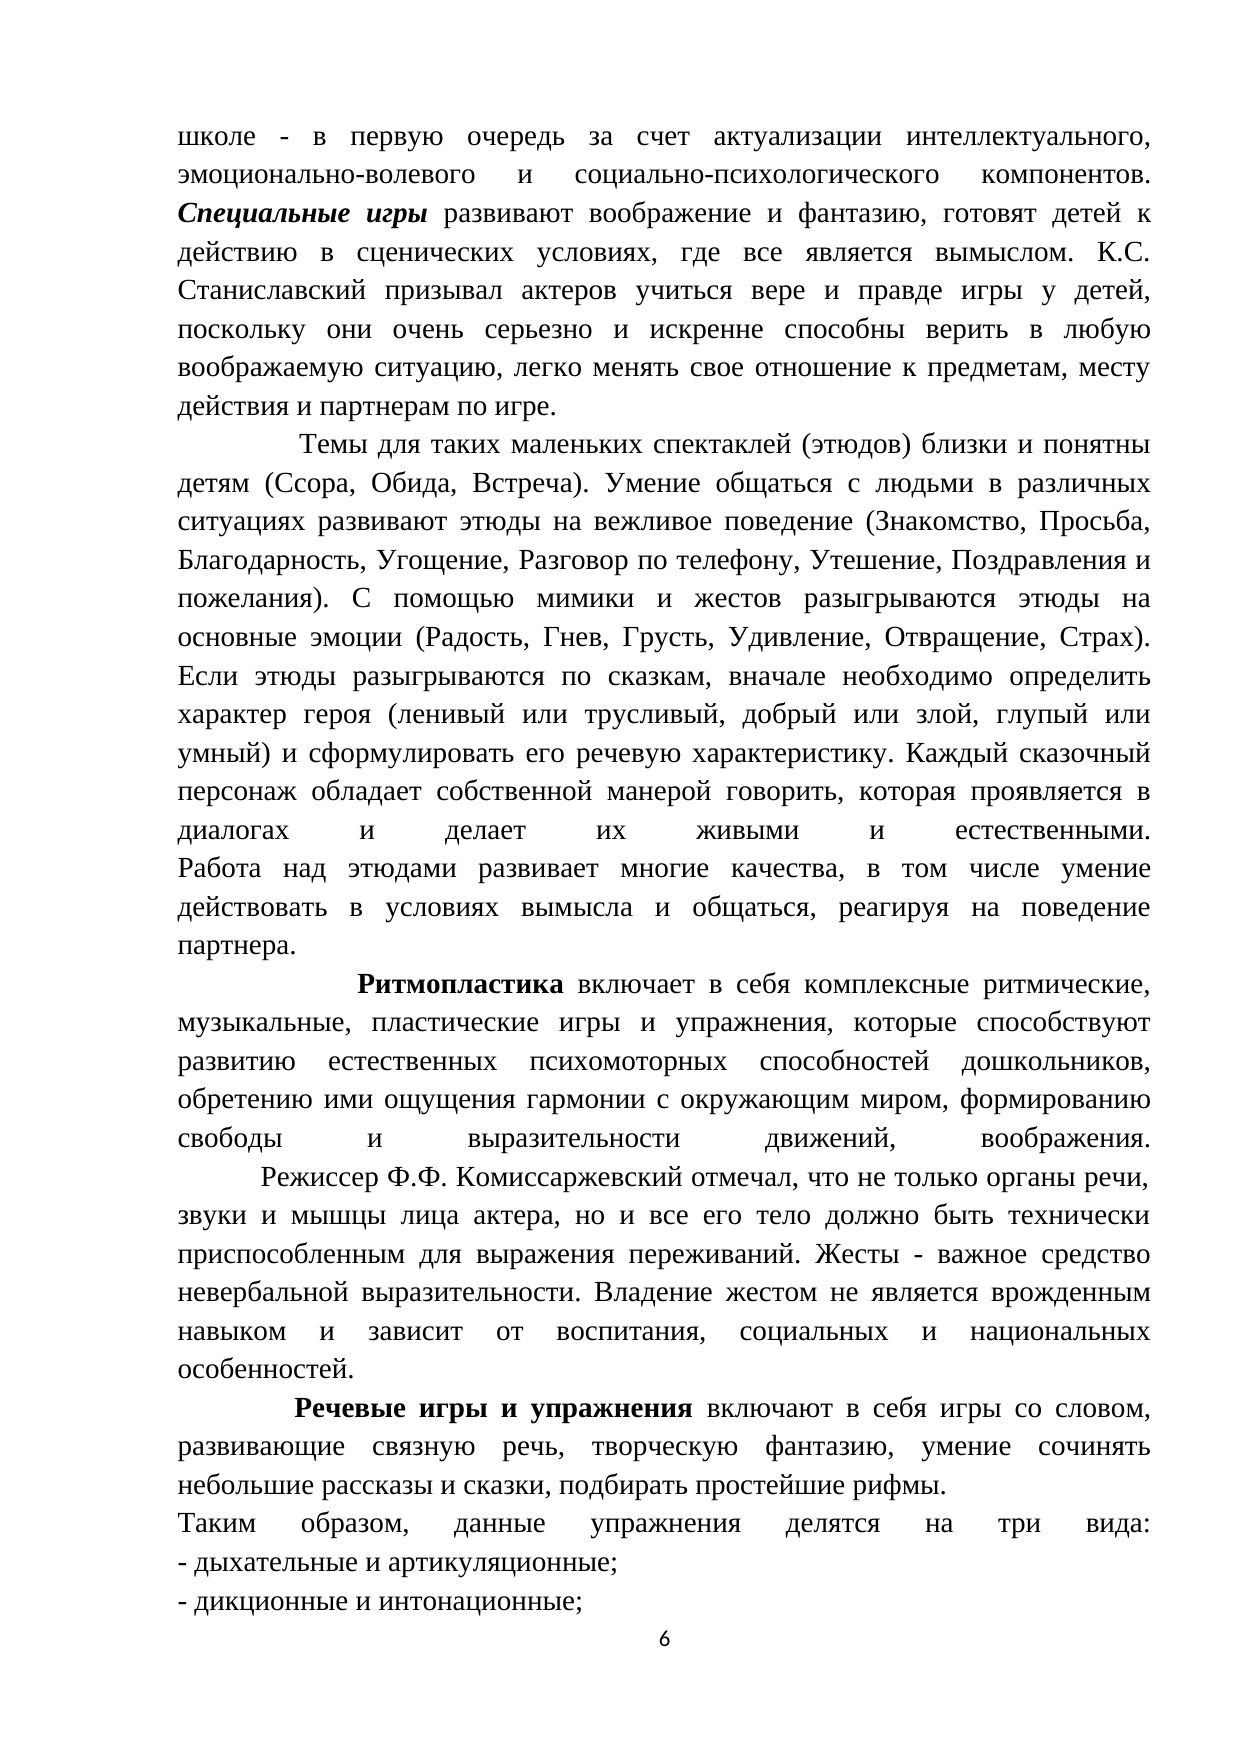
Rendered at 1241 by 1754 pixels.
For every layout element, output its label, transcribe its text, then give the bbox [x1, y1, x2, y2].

text - дикционные и интонационные; [177, 1583, 1152, 1616]
text Ритмопластика включает в себя комплексные ритмические, музыкальные, пластические игры и упражнения, которые способствуют развитию естественных психомоторных способностей дошкольников, обретению ими ощущения гармонии с окружающим миром, формированию свободы и выразительности движений, воображения. Режиссер Ф.Ф. Комиссаржевский отмечал, что не только органы речи, звуки и мышцы лица актера, но и все его тело должно быть технически приспособленным для выражения переживаний. Жесты - важное средство невербальной выразительности. Владение жестом не является врожденным навыком и зависит от воспитания, социальных и национальных особенностей. [177, 966, 1152, 1385]
text Речевые игры и упражнения включают в себя игры со словом, развивающие связную речь, творческую фантазию, умение сочинять небольшие рассказы и сказки, подбирать простейшие рифмы. [177, 1390, 1152, 1501]
text Темы для таких маленьких спектаклей (этюдов) близки и понятны детям (Ссора, Обида, Встреча). Умение общаться с людьми в различных ситуациях развивают этюды на вежливое поведение (Знакомство, Просьба, Благодарность, Угощение, Разговор по телефону, Утешение, Поздравления и пожелания). С помощью мимики и жестов разыгрываются этюды на основные эмоции (Радость, Гнев, Грусть, Удивление, Отвращение, Страх). Если этюды разыгрываются по сказкам, вначале необходимо определить характер героя (ленивый или трусливый, добрый или злой, глупый или умный) и сформулировать его речевую характеристику. Каждый сказочный персонаж обладает собственной манерой говорить, которая проявляется в диалогах и делает их живыми и естественными. Работа над этюдами развивает многие качества, в том числе умение действовать в условиях вымысла и общаться, реагируя на поведение партнера. [177, 426, 1152, 961]
text Таким образом, данные упражнения делятся на три вида: - дыхательные и артикуляционные; [177, 1506, 1152, 1578]
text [177, 118, 1152, 421]
